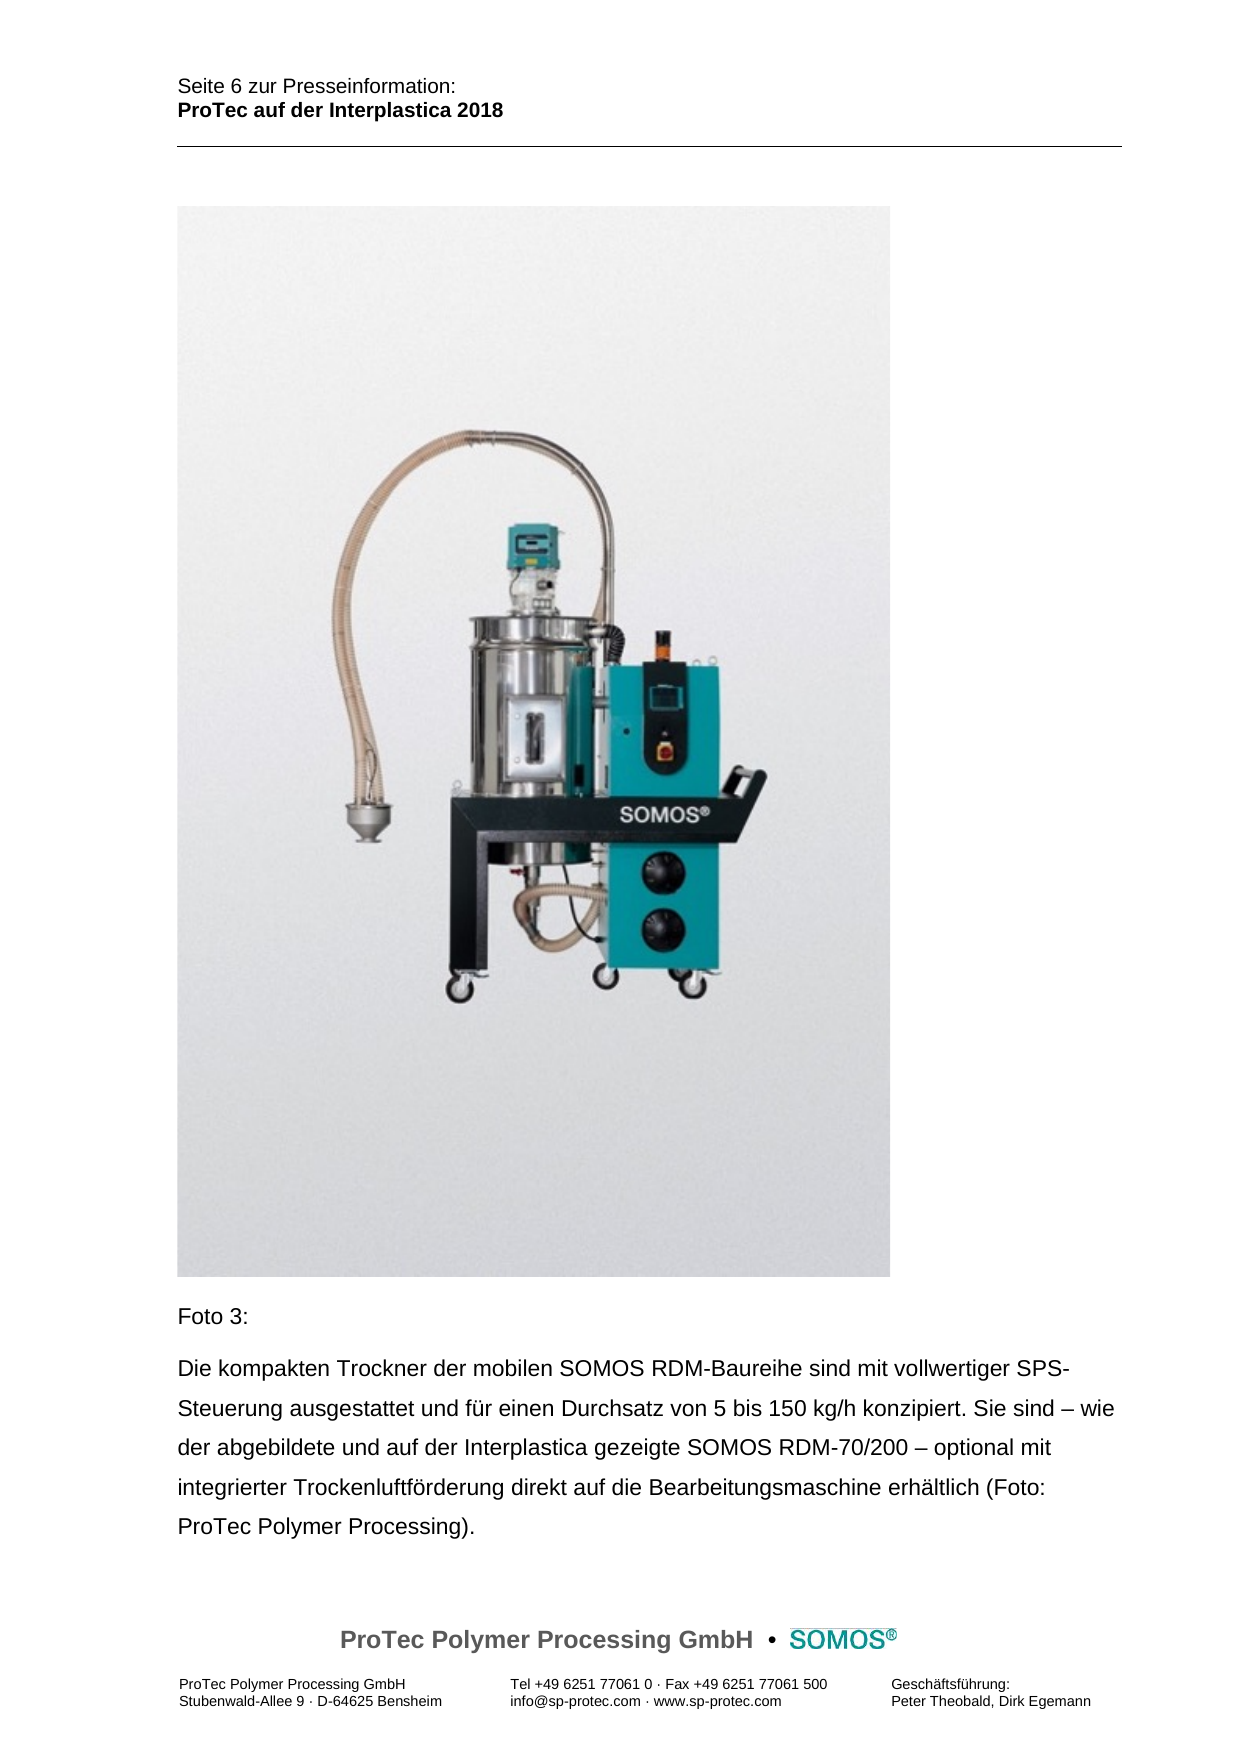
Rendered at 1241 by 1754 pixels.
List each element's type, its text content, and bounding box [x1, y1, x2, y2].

text Foto 3: [177, 1303, 1122, 1329]
picture [790, 1628, 897, 1649]
text Die kompakten Trockner der mobilen SOMOS RDM-Baureihe sind mit vollwertiger SPS-Steuerung ausgestattet und für einen Durchsatz von 5 bis 150 kg/h konzipiert. Sie sind – wie der abgebildete und auf der Interplastica gezeigte SOMOS RDM-70/200 – optional mit integrierter Trockenluftförderung direkt auf die Bearbeitungsmaschine erhältlich (Foto: ProTec Polymer Processing). [177, 1355, 1122, 1539]
picture [177, 206, 891, 1277]
